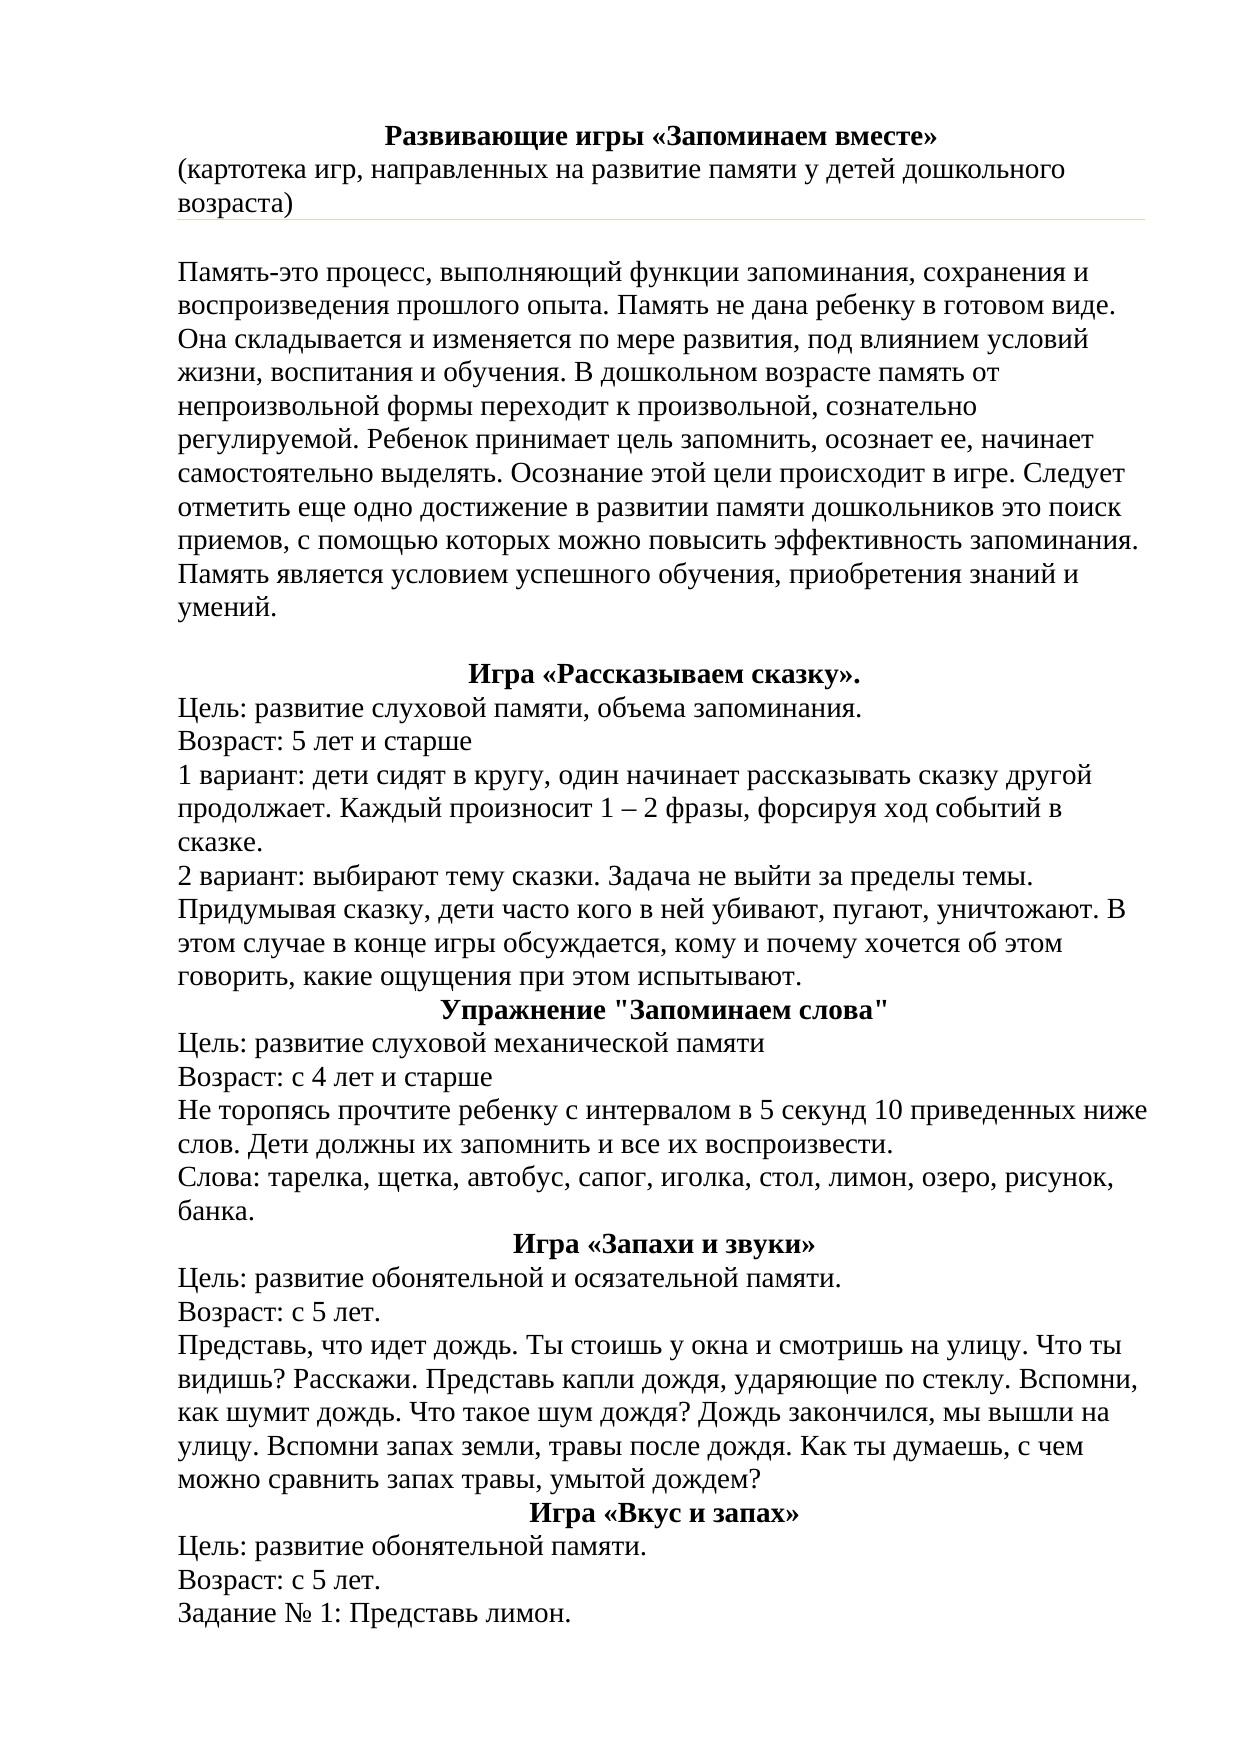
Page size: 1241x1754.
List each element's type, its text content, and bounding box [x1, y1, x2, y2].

text Цель: развитие обонятельной памяти. [177, 1528, 1152, 1562]
text 1 вариант: дети сидят в кругу, один начинает рассказывать сказку другой продолжает. Каждый произносит 1 – 2 фразы, форсируя ход событий в сказке. [177, 757, 1152, 858]
text Задание № 1: Представь лимон. [177, 1596, 1152, 1629]
text Возраст: 5 лет и старше [177, 723, 1152, 757]
text Развивающие игры «Запоминаем вместе» [177, 118, 1145, 152]
text Игра «Рассказываем сказку». [177, 656, 1152, 690]
text Возраст: с 5 лет. [177, 1562, 1152, 1596]
text Игра «Вкус и запах» [177, 1495, 1152, 1528]
text Слова: тарелка, щетка, автобус, сапог, иголка, стол, лимон, озеро, рисунок, банка. [177, 1159, 1152, 1227]
text Цель: развитие слуховой механической памяти [177, 1025, 1152, 1059]
text Представь, что идет дождь. Ты стоишь у окна и смотришь на улицу. Что ты видишь? Расскажи. Представь капли дождя, ударяющие по стеклу. Вспомни, как шумит дождь. Что такое шум дождя? Дождь закончился, мы вышли на улицу. Вспомни запах земли, травы после дождя. Как ты думаешь, с чем можно сравнить запах травы, умытой дождем? [177, 1327, 1152, 1495]
text Упражнение "Запоминаем слова" [177, 992, 1152, 1025]
text Игра «Запахи и звуки» [177, 1227, 1152, 1260]
text Не торопясь прочтите ребенку с интервалом в 5 секунд 10 приведенных ниже слов. Дети должны их запомнить и все их воспроизвести. [177, 1092, 1152, 1159]
text Возраст: с 5 лет. [177, 1294, 1152, 1327]
text Цель: развитие обонятельной и осязательной памяти. [177, 1260, 1152, 1294]
text Цель: развитие слуховой памяти, объема запоминания. [177, 690, 1152, 723]
text 2 вариант: выбирают тему сказки. Задача не выйти за пределы темы. Придумывая сказку, дети часто кого в ней убивают, пугают, уничтожают. В этом случае в конце игры обсуждается, кому и почему хочется об этом говорить, какие ощущения при этом испытывают. [177, 858, 1152, 992]
text Возраст: с 4 лет и старше [177, 1059, 1152, 1092]
text (картотека игр, направленных на развитие памяти у детей дошкольного возраста) [177, 152, 1145, 219]
text Память-это процесс, выполняющий функции запоминания, сохранения и воспроизведения прошлого опыта. Память не дана ребенку в готовом виде. Она складывается и изменяется по мере развития, под влиянием условий жизни, воспитания и обучения. В дошкольном возрасте память от непроизвольной формы переходит к произвольной, сознательно регулируемой. Ребенок принимает цель запомнить, осознает ее, начинает самостоятельно выделять. Осознание этой цели происходит в игре. Следует отметить еще одно достижение в развитии памяти дошкольников это поиск приемов, с помощью которых можно повысить эффективность запоминания. Память является условием успешного обучения, приобретения знаний и умений. [177, 254, 1152, 623]
